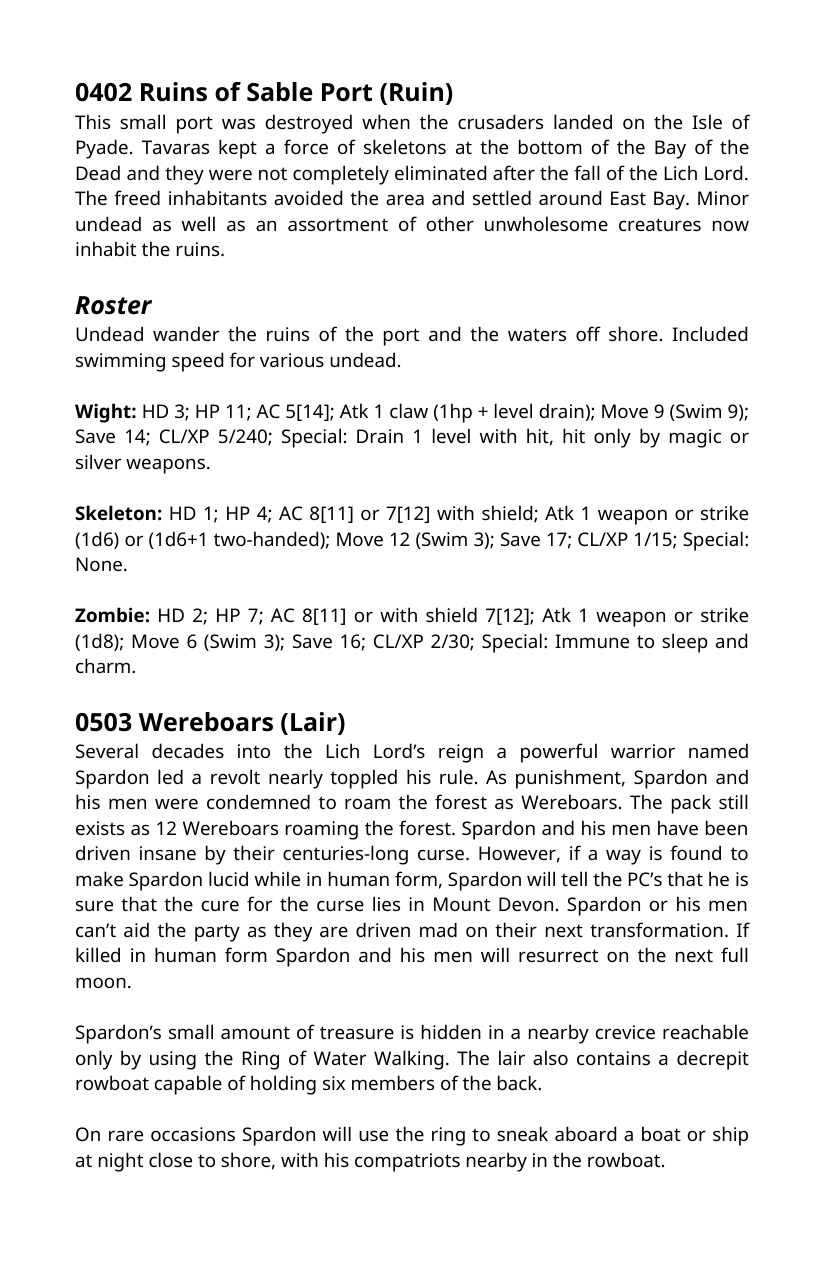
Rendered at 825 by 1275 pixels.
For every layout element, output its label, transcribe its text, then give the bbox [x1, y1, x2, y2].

text On rare occasions Spardon will use the ring to sneak aboard a boat or ship at night close to shore, with his compatriots nearby in the rowboat. [75, 1121, 750, 1172]
text Zombie: HD 2; HP 7; AC 8[11] or with shield 7[12]; Atk 1 weapon or strike (1d8); Move 6 (Swim 3); Save 16; CL/XP 2/30; Special: Immune to sleep and charm. [75, 602, 750, 679]
text Several decades into the Lich Lord’s reign a powerful warrior named Spardon led a revolt nearly toppled his rule. As punishment, Spardon and his men were condemned to roam the forest as Wereboars. The pack still exists as 12 Wereboars roaming the forest. Spardon and his men have been driven insane by their centuries-long curse. However, if a way is found to make Spardon lucid while in human form, Spardon will tell the PC’s that he is sure that the cure for the curse lies in Mount Devon. Spardon or his men can’t aid the party as they are driven mad on their next transformation. If killed in human form Spardon and his men will resurrect on the next full moon. [75, 739, 750, 994]
text Wight: HD 3; HP 11; AC 5[14]; Atk 1 claw (1hp + level drain); Move 9 (Swim 9); Save 14; CL/XP 5/240; Special: Drain 1 level with hit, hit only by magic or silver weapons. [75, 398, 750, 475]
subtitle Roster [75, 288, 750, 322]
text Undead wander the ruins of the port and the waters off shore. Included swimming speed for various undead. [75, 322, 750, 373]
text This small port was destroyed when the crusaders landed on the Isle of Pyade. Tavaras kept a force of skeletons at the bottom of the Bay of the Dead and they were not completely eliminated after the fall of the Lich Lord. The freed inhabitants avoided the area and settled around East Bay. Minor undead as well as an assortment of other unwholesome creatures now inhabit the ruins. [75, 109, 750, 262]
subtitle 0503 Wereboars (Lair) [75, 704, 750, 739]
text Spardon’s small amount of treasure is hidden in a nearby crevice reachable only by using the Ring of Water Walking. The lair also contains a decrepit rowboat capable of holding six members of the back. [75, 1019, 750, 1096]
subtitle 0402 Ruins of Sable Port (Ruin) [75, 75, 750, 109]
text Skeleton: HD 1; HP 4; AC 8[11] or 7[12] with shield; Atk 1 weapon or strike (1d6) or (1d6+1 two-handed); Move 12 (Swim 3); Save 17; CL/XP 1/15; Special: None. [75, 500, 750, 577]
